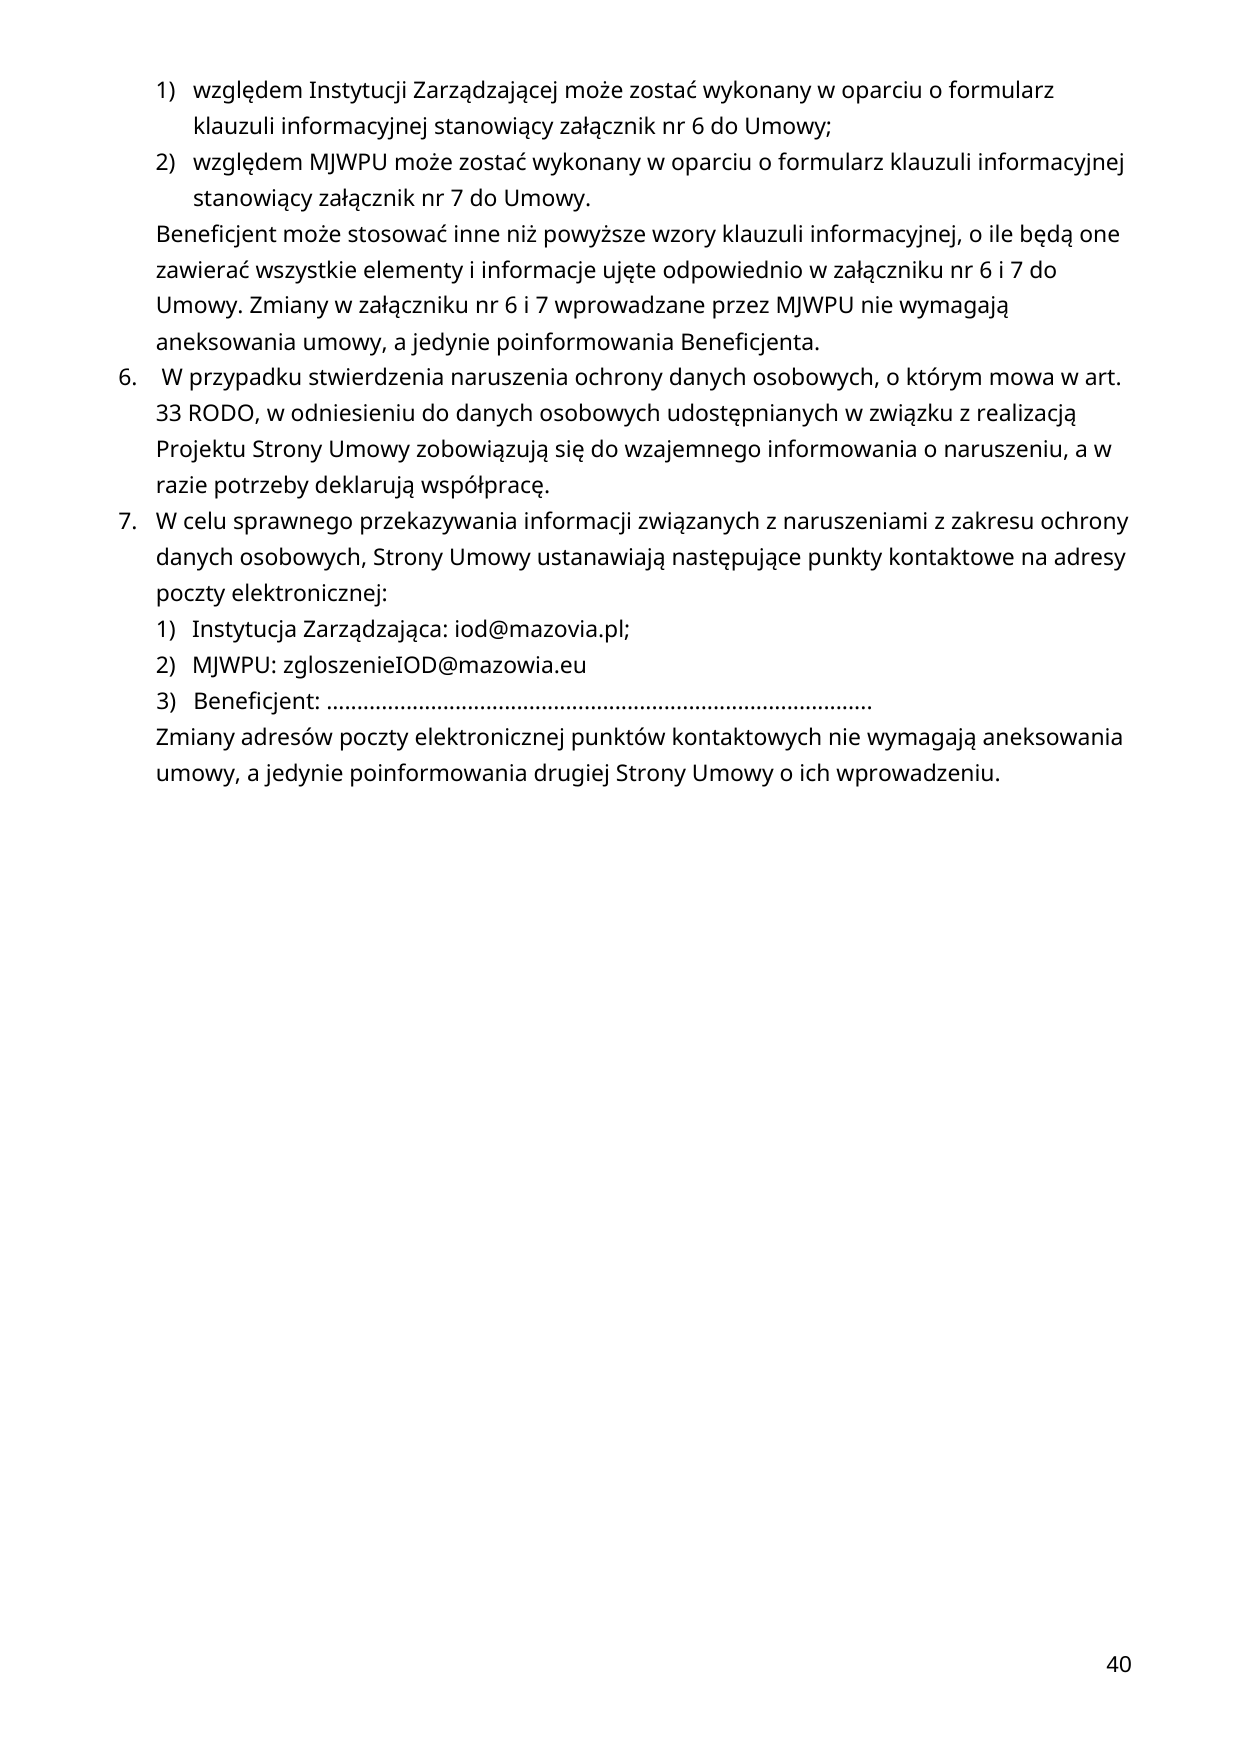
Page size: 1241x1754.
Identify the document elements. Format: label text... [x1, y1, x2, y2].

list względem Instytucji Zarządzającej może zostać wykonany w oparciu o formularz klauzuli informacyjnej stanowiący załącznik nr 6 do Umowy; [155, 74, 1132, 141]
list W celu sprawnego przekazywania informacji związanych z naruszeniami z zakresu ochrony danych osobowych, Strony Umowy ustanawiają następujące punkty kontaktowe na adresy poczty elektronicznej: [118, 505, 1132, 608]
list względem MJWPU może zostać wykonany w oparciu o formularz klauzuli informacyjnej stanowiący załącznik nr 7 do Umowy. [155, 146, 1132, 213]
text Beneficjent może stosować inne niż powyższe wzory klauzuli informacyjnej, o ile będą one zawierać wszystkie elementy i informacje ujęte odpowiednio w załączniku nr 6 i 7 do Umowy. Zmiany w załączniku nr 6 i 7 wprowadzane przez MJWPU nie wymagają aneksowania umowy, a jedynie poinformowania Beneficjenta. [156, 218, 1132, 357]
list W przypadku stwierdzenia naruszenia ochrony danych osobowych, o którym mowa w art. 33 RODO, w odniesieniu do danych osobowych udostępnianych w związku z realizacją Projektu Strony Umowy zobowiązują się do wzajemnego informowania o naruszeniu, a w razie potrzeby deklarują współpracę. [118, 361, 1132, 500]
list Beneficjent: …...................................................................................... [156, 685, 1132, 716]
text Zmiany adresów poczty elektronicznej punktów kontaktowych nie wymagają aneksowania umowy, a jedynie poinformowania drugiej Strony Umowy o ich wprowadzeniu. [156, 721, 1132, 788]
list Instytucja Zarządzająca: iod@mazovia.pl; [156, 613, 1132, 644]
list MJWPU: zgloszenieIOD@mazowia.eu [156, 649, 1132, 680]
